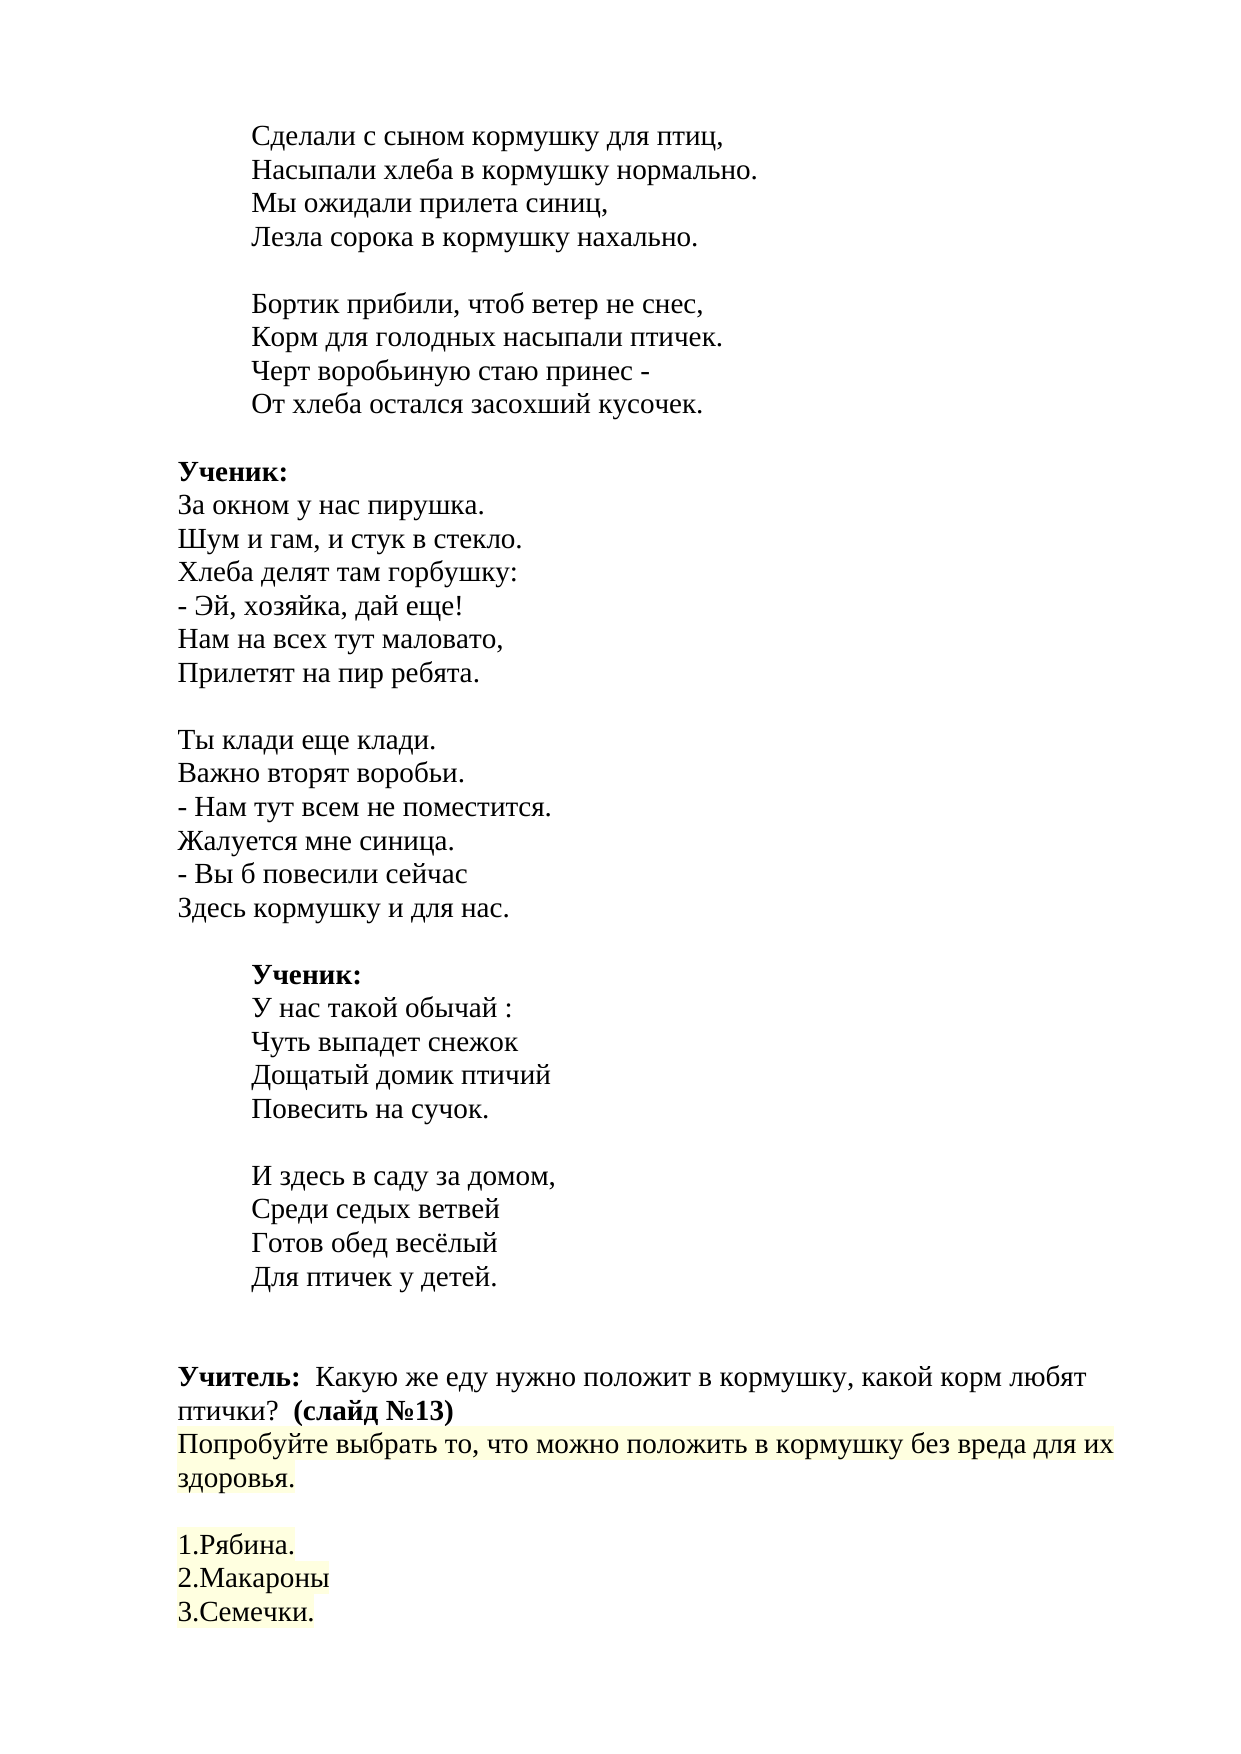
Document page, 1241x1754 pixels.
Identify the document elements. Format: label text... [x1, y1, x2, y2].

text Среди седых ветвей [177, 1192, 1152, 1225]
text Жалуется мне синица. [177, 823, 1152, 856]
text Шум и гам, и стук в стекло. [177, 521, 1152, 554]
text Хлеба делят там горбушку: [177, 554, 1152, 588]
text За окном у нас пирушка. [177, 487, 1152, 521]
text Чуть выпадет снежок [177, 1024, 1152, 1057]
text Прилетят на пир ребята. [177, 655, 1152, 688]
text Сделали с сыном кормушку для птиц, Насыпали хлеба в кормушку нормально. Мы ожидали прилета синиц, Лезла сорока в кормушку нахально. Бортик прибили, чтоб ветер не снес, Корм для голодных насыпали птичек. Черт воробьиную стаю принес - От хлеба остался засохший кусочек. [251, 118, 1152, 420]
text Нам на всех тут маловато, [177, 621, 1152, 655]
text - Нам тут всем не поместится. [177, 789, 1152, 823]
text Ученик: [177, 957, 1152, 990]
text Учитель: Какую же еду нужно положит в кормушку, какой корм любят птички? (слайд №13) [177, 1359, 1152, 1426]
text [177, 1426, 1152, 1628]
text Здесь кормушку и для нас. [177, 890, 1152, 923]
text И здесь в саду за домом, [177, 1158, 1152, 1192]
text Для птичек у детей. [177, 1259, 1152, 1292]
text Дощатый домик птичий [177, 1057, 1152, 1091]
text Готов обед весёлый [177, 1225, 1152, 1259]
text Важно вторят воробьи. [177, 756, 1152, 789]
text У нас такой обычай : [177, 990, 1152, 1024]
text Ты клади еще клади. [177, 688, 1152, 756]
text Ученик: [177, 454, 1152, 487]
text Повесить на сучок. [177, 1091, 1152, 1124]
text - Эй, хозяйка, дай еще! [177, 588, 1152, 621]
text - Вы б повесили сейчас [177, 856, 1152, 890]
